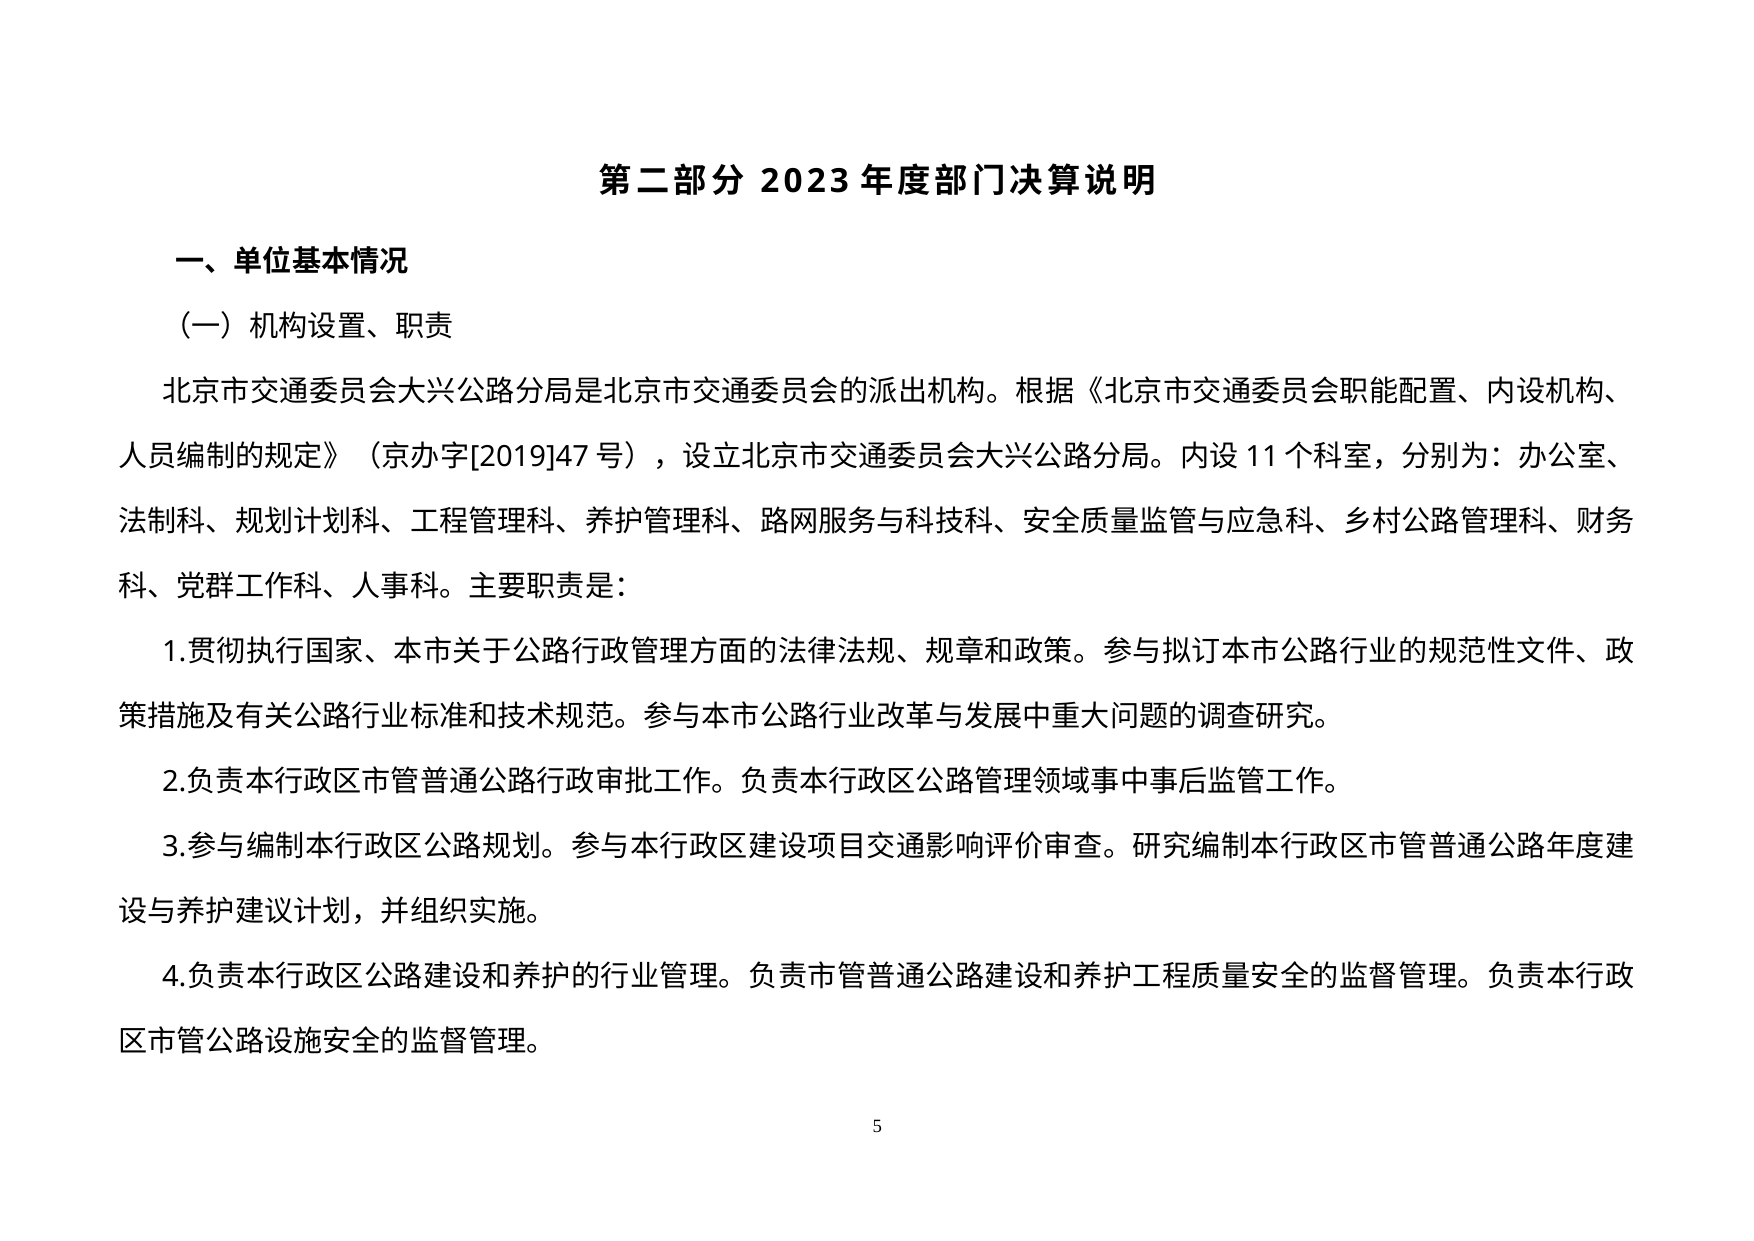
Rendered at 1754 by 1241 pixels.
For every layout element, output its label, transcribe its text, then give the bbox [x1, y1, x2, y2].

text 第二部分 2023年度部门决算说明 [118, 145, 1636, 210]
text 3.参与编制本行政区公路规划。参与本行政区建设项目交通影响评价审查。研究编制本行政区市管普通公路年度建设与养护建议计划，并组织实施。 [118, 812, 1636, 942]
text 北京市交通委员会大兴公路分局是北京市交通委员会的派出机构。根据《北京市交通委员会职能配置、内设机构、人员编制的规定》（京办字[2019]47号），设立北京市交通委员会大兴公路分局。内设11个科室，分别为：办公室、法制科、规划计划科、工程管理科、养护管理科、路网服务与科技科、安全质量监管与应急科、乡村公路管理科、财务科、党群工作科、人事科。主要职责是： [118, 357, 1636, 617]
text 2.负责本行政区市管普通公路行政审批工作。负责本行政区公路管理领域事中事后监管工作。 [118, 747, 1636, 812]
text （一）机构设置、职责 [118, 292, 1636, 357]
text 4.负责本行政区公路建设和养护的行业管理。负责市管普通公路建设和养护工程质量安全的监督管理。负责本行政区市管公路设施安全的监督管理。 [118, 942, 1636, 1072]
text 1.贯彻执行国家、本市关于公路行政管理方面的法律法规、规章和政策。参与拟订本市公路行业的规范性文件、政策措施及有关公路行业标准和技术规范。参与本市公路行业改革与发展中重大问题的调查研究。 [118, 617, 1636, 747]
text 一、单位基本情况 [118, 227, 1636, 292]
